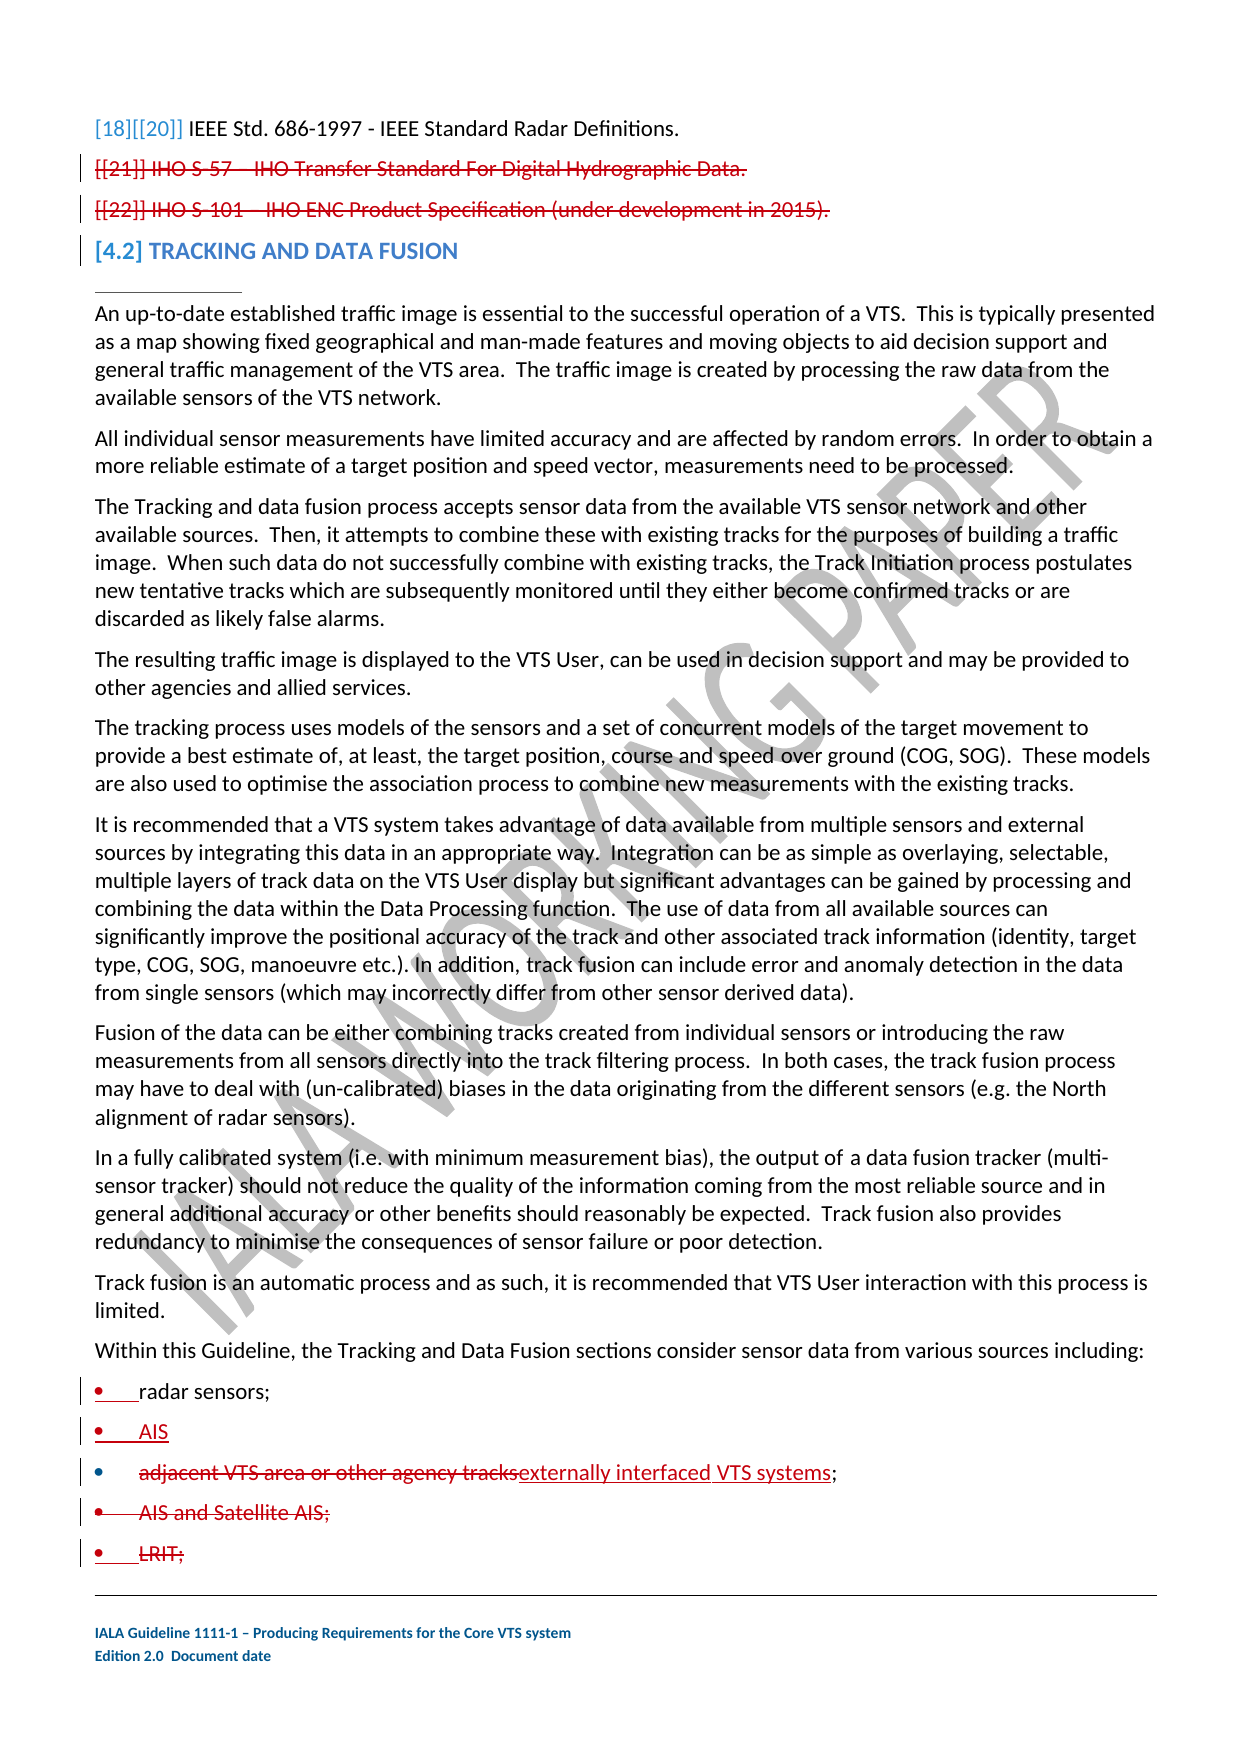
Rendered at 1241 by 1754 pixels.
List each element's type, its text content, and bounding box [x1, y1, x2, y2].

text In a fully calibrated system (i.e. with minimum measurement bias), the output of a data fusion tracker (multi-sensor tracker) should not reduce the quality of the information coming from the most reliable source and in general additional accuracy or other benefits should reasonably be expected. Track fusion also provides redundancy to minimise the consequences of sensor failure or poor detection. [94, 1143, 1157, 1255]
text An up-to-date established traffic image is essential to the successful operation of a VTS. This is typically presented as a map showing fixed geographical and man-made features and moving objects to aid decision support and general traffic management of the VTS area. The traffic image is created by processing the raw data from the available sensors of the VTS network. [94, 299, 1157, 411]
text Within this Guideline, the Tracking and Data Fusion sections consider sensor data from various sources including: [94, 1336, 1157, 1364]
text It is recommended that a VTS system takes advantage of data available from multiple sensors and external sources by integrating this data in an appropriate way. Integration can be as simple as overlaying, selectable, multiple layers of track data on the VTS User display but significant advantages can be gained by processing and combining the data within the Data Processing function. The use of data from all available sources can significantly improve the positional accuracy of the track and other associated track information (identity, target type, COG, SOG, manoeuvre etc.). In addition, track fusion can include error and anomaly detection in the data from single sensors (which may incorrectly differ from other sensor derived data). [94, 810, 1157, 1006]
text The Tracking and data fusion process accepts sensor data from the available VTS sensor network and other available sources. Then, it attempts to combine these with existing tracks for the purposes of building a traffic image. When such data do not successfully combine with existing tracks, the Track Initiation process postulates new tentative tracks which are subsequently monitored until they either become confirmed tracks or are discarded as likely false alarms. [94, 492, 1157, 632]
text The resulting traffic image is displayed to the VTS User, can be used in decision support and may be provided to other agencies and allied services. [94, 645, 1157, 701]
text radar sensors; [94, 1377, 1157, 1405]
text The tracking process uses models of the sensors and a set of concurrent models of the target movement to provide a best estimate of, at least, the target position, course and speed over ground (COG, SOG). These models are also used to optimise the association process to combine new measurements with the existing tracks. [94, 713, 1157, 797]
text Fusion of the data can be either combining tracks created from individual sensors or introducing the raw measurements from all sensors directly into the track filtering process. In both cases, the track fusion process may have to deal with (un-calibrated) biases in the data originating from the different sensors (e.g. the North alignment of radar sensors). [94, 1018, 1157, 1131]
subtitle Tracking and Data Fusion [94, 235, 1157, 266]
text Track fusion is an automatic process and as such, it is recommended that VTS User interaction with this process is limited. [94, 1268, 1157, 1324]
text All individual sensor measurements have limited accuracy and are affected by random errors. In order to obtain a more reliable estimate of a target position and speed vector, measurements need to be processed. [94, 424, 1157, 480]
text ; [94, 1458, 1157, 1486]
list IEEE Std. 686-1997 - IEEE Standard Radar Definitions. [94, 114, 1157, 142]
